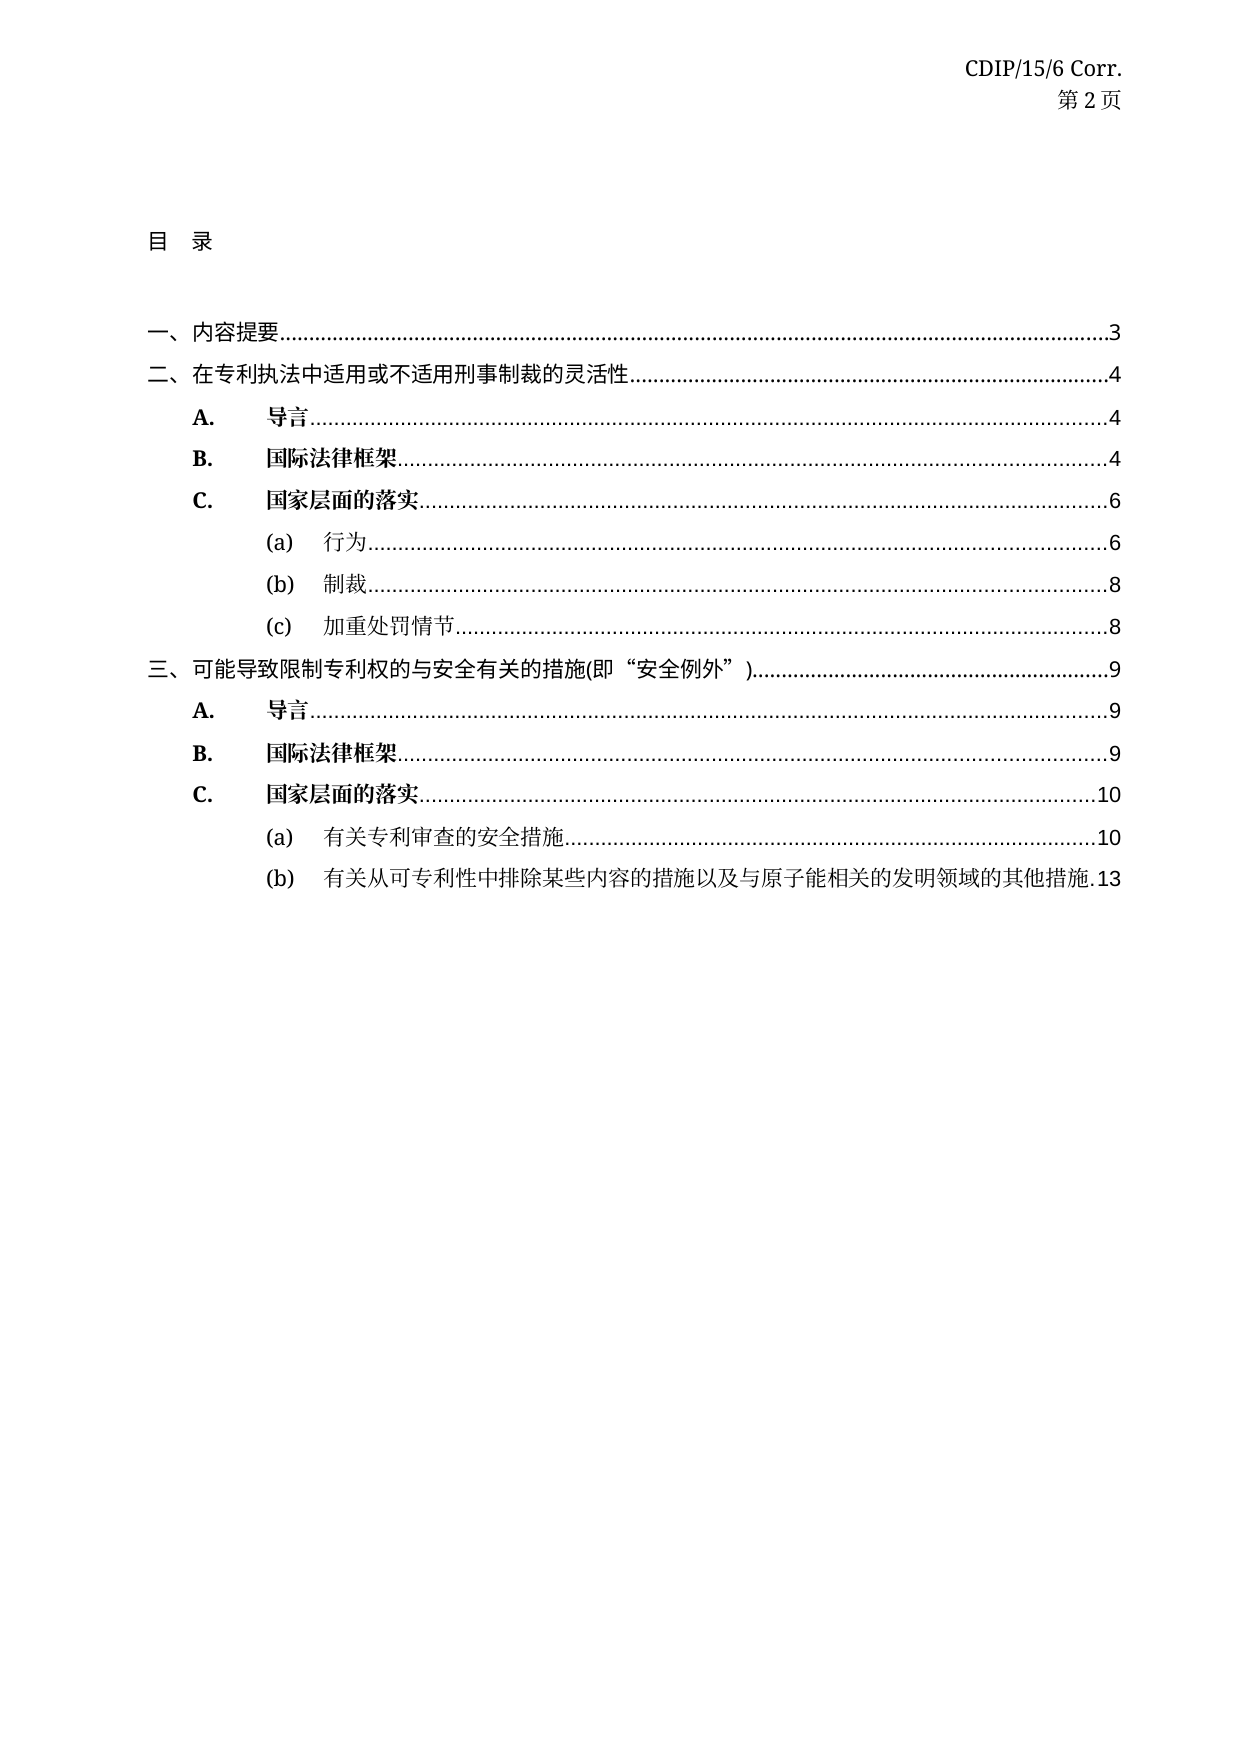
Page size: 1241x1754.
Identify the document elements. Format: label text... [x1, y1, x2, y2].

text (a) 行为 6 [266, 526, 1122, 557]
text B. 国际法律框架 4 [192, 442, 1122, 473]
text (a) 有关专利审查的安全措施 10 [266, 820, 1122, 851]
text (c) 加重处罚情节 8 [266, 609, 1122, 641]
text A. 导言 9 [192, 694, 1122, 725]
text C. 国家层面的落实 6 [192, 484, 1122, 515]
text A. 导言 4 [192, 400, 1122, 431]
text 二、 在专利执法中适用或不适用刑事制裁的灵活性 4 [148, 357, 1122, 389]
text 三、 可能导致限制专利权的与安全有关的措施(即“安全例外”) 9 [148, 652, 1122, 683]
text 目 录 [148, 224, 1122, 256]
text B. 国际法律框架 9 [192, 736, 1122, 767]
text (b) 制裁 8 [266, 568, 1122, 599]
text 一、 内容提要 3 [148, 315, 1122, 347]
text C. 国家层面的落实 10 [192, 778, 1122, 809]
text (b) 有关从可专利性中排除某些内容的措施以及与原子能相关的发明领域的其他措施 13 [266, 862, 1122, 893]
